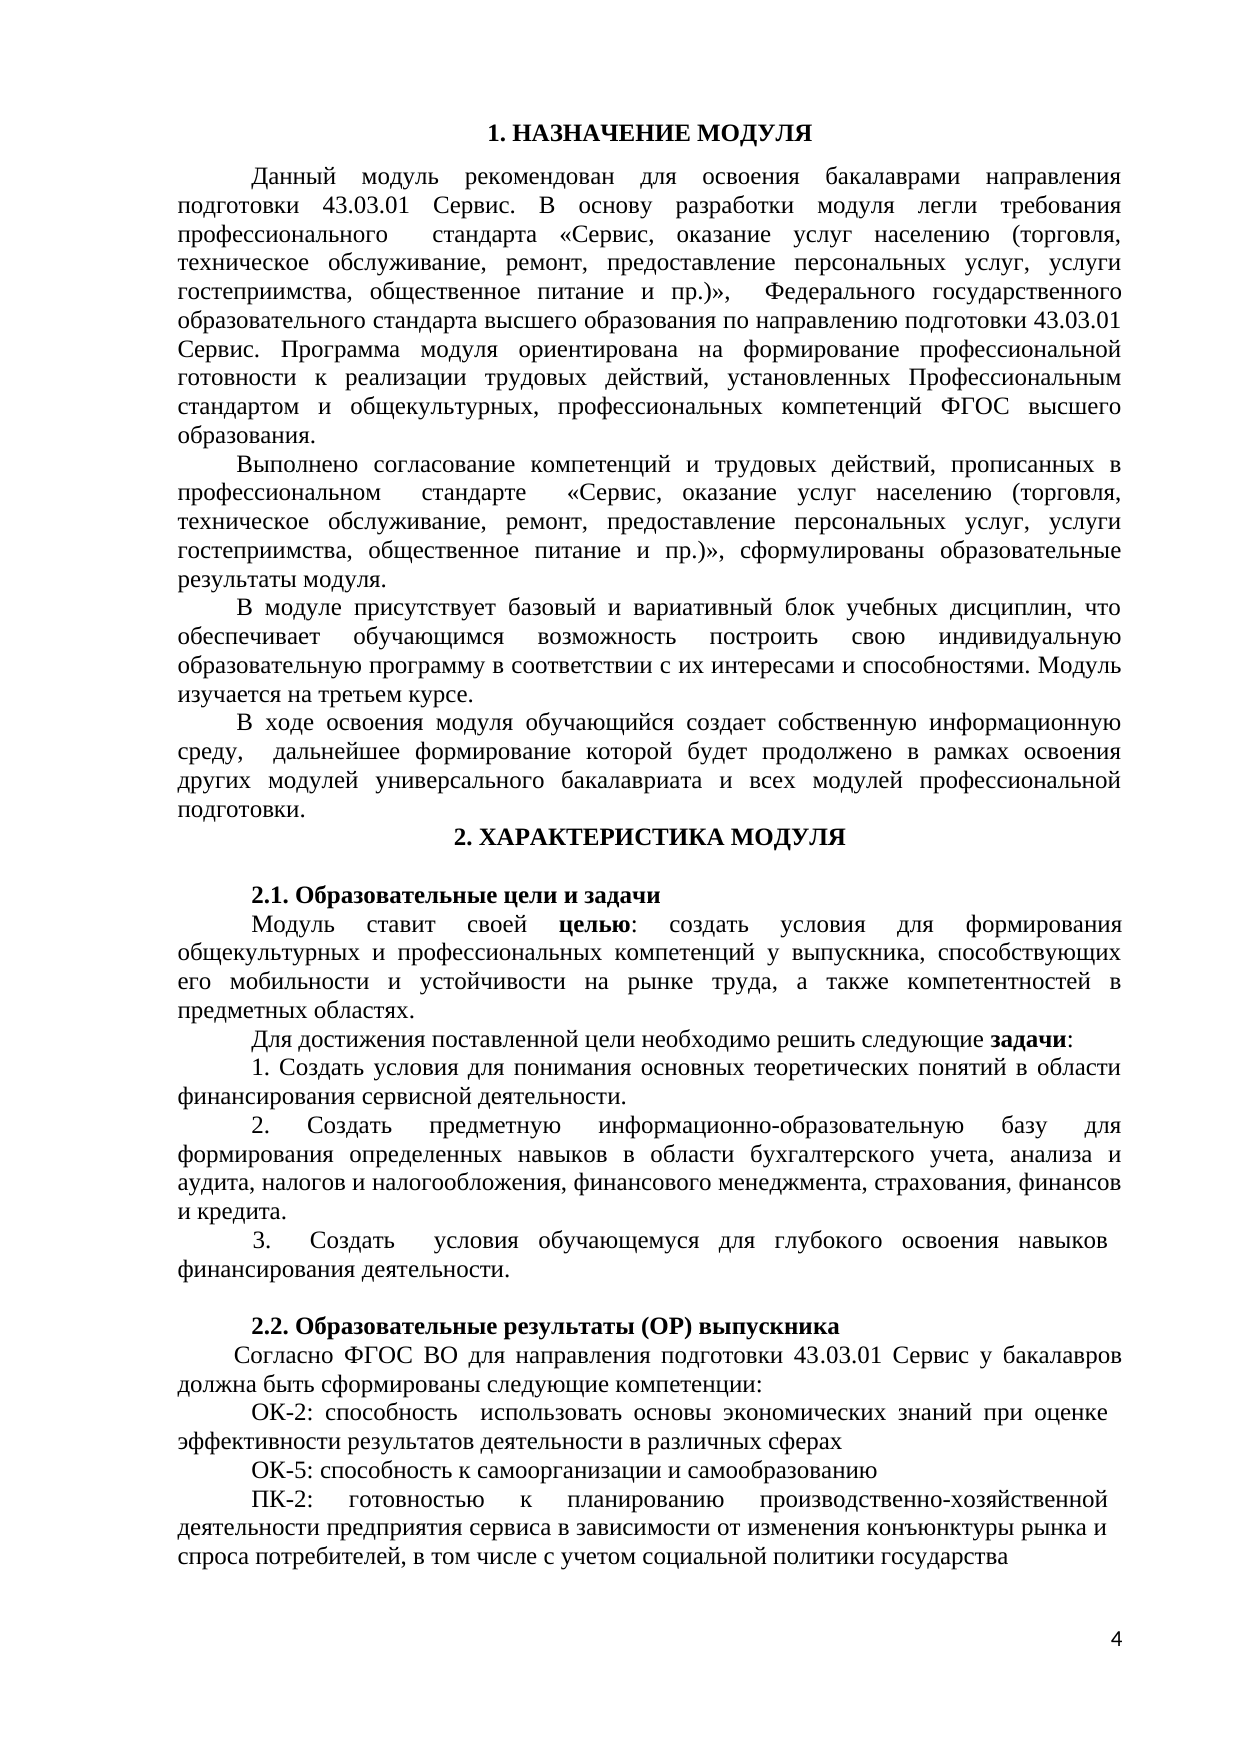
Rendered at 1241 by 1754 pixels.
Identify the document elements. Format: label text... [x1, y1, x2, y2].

text В ходе освоения модуля обучающийся создает собственную информационную среду, дальнейшее формирование которой будет продолжено в рамках освоения других модулей универсального бакалавриата и всех модулей профессиональной подготовки. [177, 707, 1122, 822]
text 1. Создать условия для понимания основных теоретических понятий в области финансирования сервисной деятельности. [177, 1052, 1122, 1110]
text В модуле присутствует базовый и вариативный блок учебных дисциплин, что обеспечивает обучающимся возможность построить свою индивидуальную образовательную программу в соответствии с их интересами и способностями. Модуль изучается на третьем курсе. [177, 592, 1122, 707]
text 2. Создать предметную информационно-образовательную базу для формирования определенных навыков в области бухгалтерского учета, анализа и аудита, налогов и налогообложения, финансового менеджмента, страхования, финансов и кредита. [177, 1110, 1122, 1225]
text ОК-5: способность к самоорганизации и самообразованию [177, 1455, 1108, 1484]
text 1. назначение модуля [177, 118, 1122, 147]
text Модуль ставит своей целью: создать условия для формирования общекультурных и профессиональных компетенций у выпускника, способствующих его мобильности и устойчивости на рынке труда, а также компетентностей в предметных областях. [177, 909, 1122, 1024]
text ПК-2: готовностью к планированию производственно-хозяйственной деятельности предприятия сервиса в зависимости от изменения конъюнктуры рынка и спроса потребителей, в том числе с учетом социальной политики государства [177, 1484, 1108, 1570]
text 3. Создать условия обучающемуся для глубокого освоения навыков финансирования деятельности. [177, 1225, 1108, 1282]
text 2. ХАРАКТЕРИСТИКА МОДУЛЯ [177, 822, 1122, 851]
text Выполнено согласование компетенций и трудовых действий, прописанных в профессиональном стандарте «Сервис, оказание услуг населению (торговля, техническое обслуживание, ремонт, предоставление персональных услуг, услуги гостеприимства, общественное питание и пр.)», сформулированы образовательные результаты модуля. [177, 449, 1122, 592]
text 2.1. Образовательные цели и задачи [177, 880, 1122, 909]
text Согласно ФГОС ВО для направления подготовки 43.03.01 Сервис у бакалавров должна быть сформированы следующие компетенции: [177, 1340, 1122, 1397]
subtitle Данный модуль рекомендован для освоения бакалаврами направления подготовки 43.03.01 Сервис. В основу разработки модуля легли требования профессионального стандарта «Сервис, оказание услуг населению (торговля, техническое обслуживание, ремонт, предоставление персональных услуг, услуги гостеприимства, общественное питание и пр.)», Федерального государственного образовательного стандарта высшего образования по направлению подготовки 43.03.01 Сервис. Программа модуля ориентирована на формирование профессиональной готовности к реализации трудовых действий, установленных Профессиональным стандартом и общекультурных, профессиональных компетенций ФГОС высшего образования. [177, 161, 1122, 449]
text Для достижения поставленной цели необходимо решить следующие задачи: [177, 1024, 1122, 1052]
text 2.2. Образовательные результаты (ОР) выпускника [177, 1311, 1108, 1340]
text ОК-2: способность использовать основы экономических знаний при оценке эффективности результатов деятельности в различных сферах [177, 1397, 1108, 1455]
